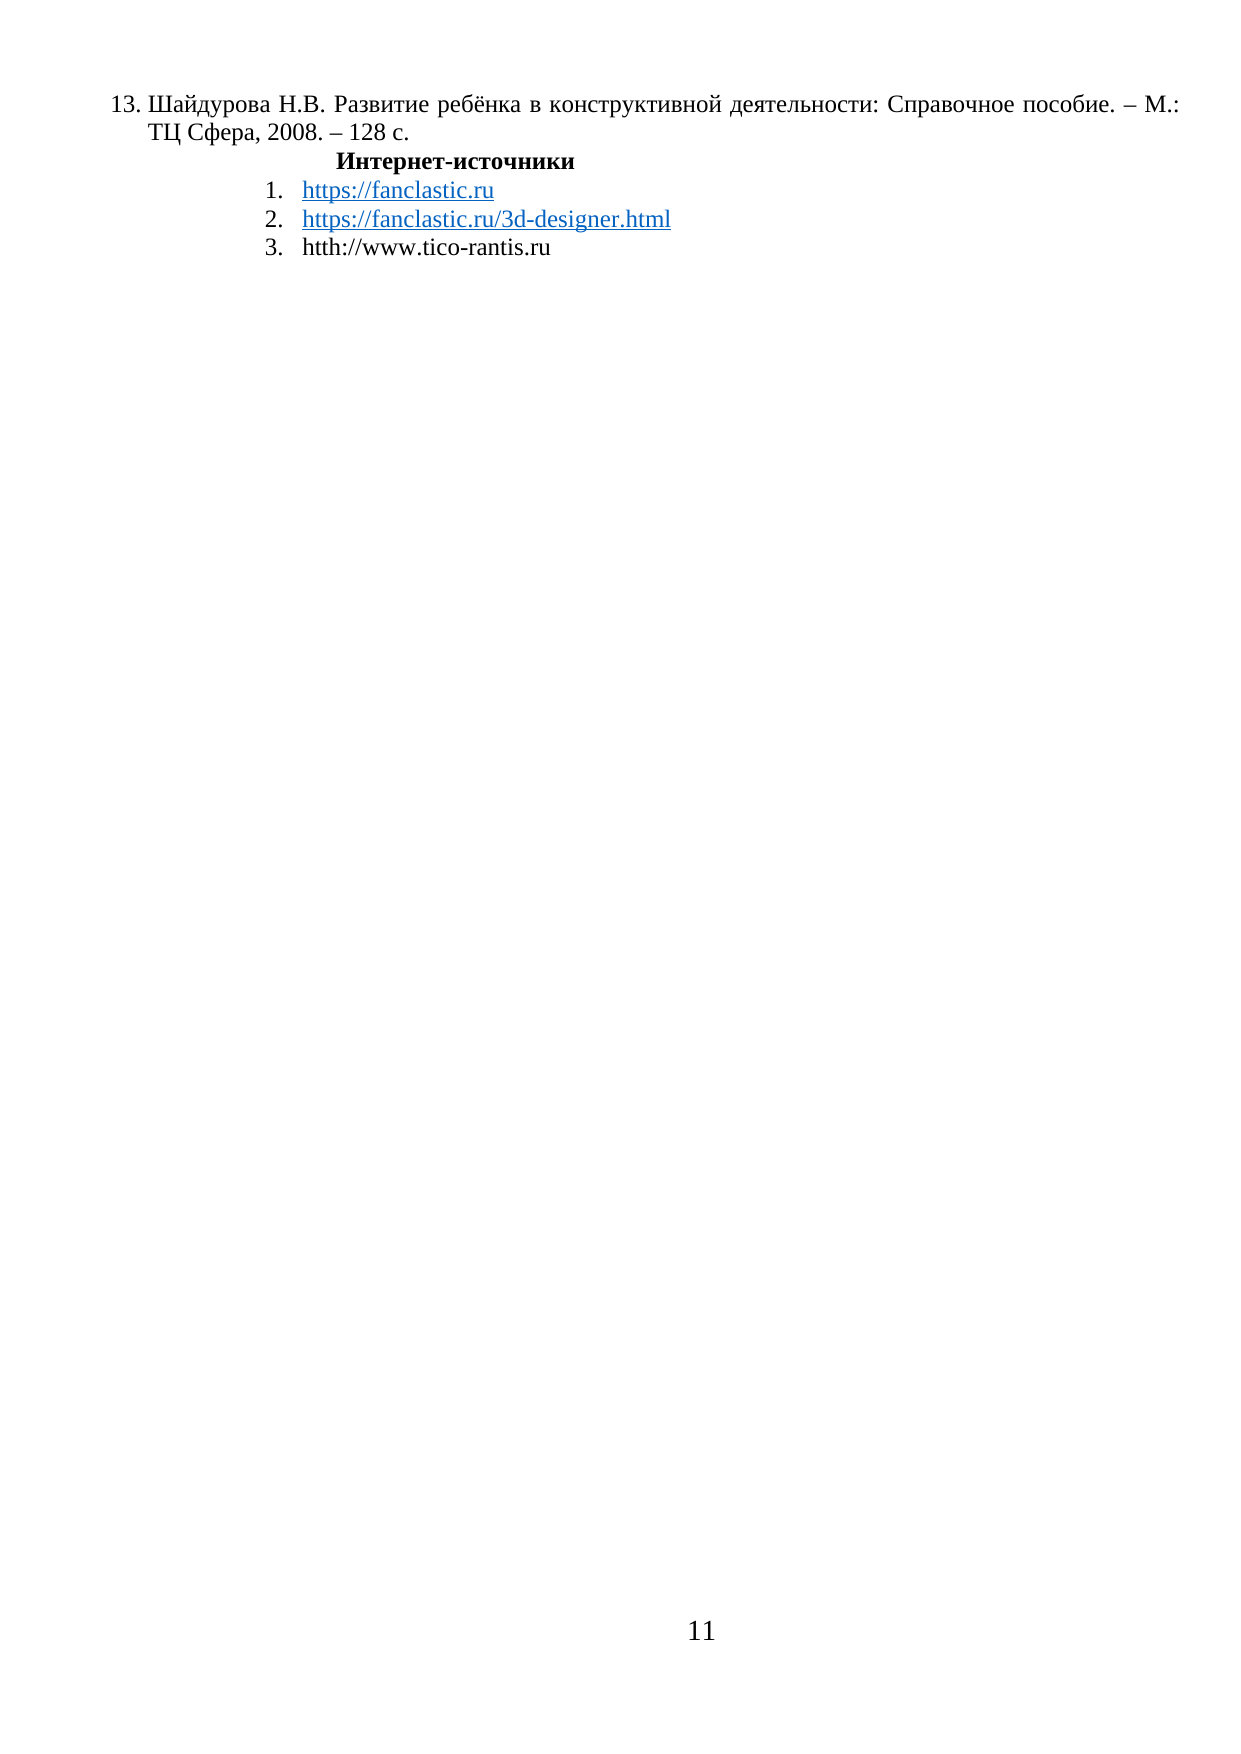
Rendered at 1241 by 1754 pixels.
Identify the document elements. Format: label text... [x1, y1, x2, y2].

list https://fanclastic.ru/3d-designer.html [264, 204, 1181, 232]
list Шайдурова Н.В. Развитие ребёнка в конструктивной деятельности: Справочное пособие. – М.: ТЦ Сфера, 2008. – 128 с. [110, 89, 1181, 146]
list htth://www.ticо-rantis.ru [264, 232, 1181, 261]
list https://fanclastic.ru [264, 175, 1181, 204]
text Интернет-источники [336, 146, 1011, 175]
